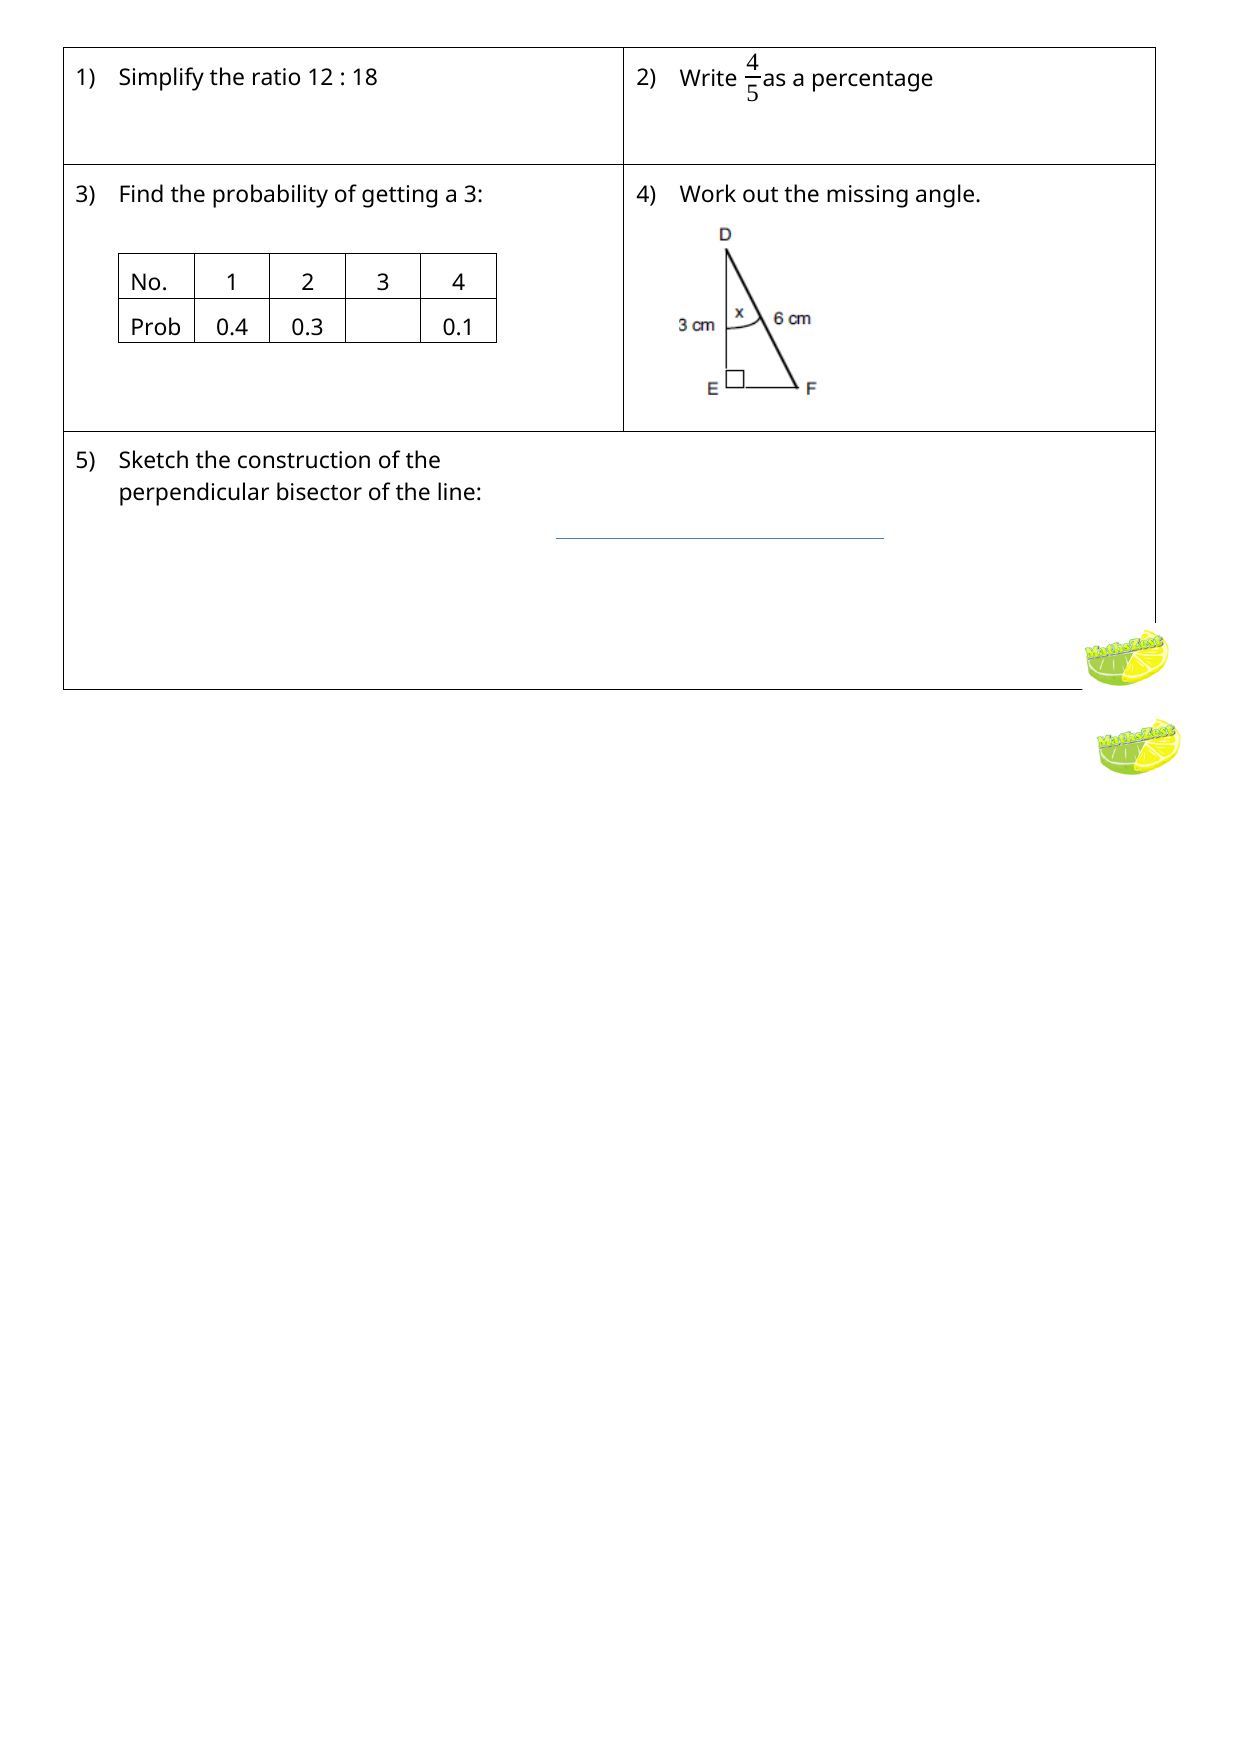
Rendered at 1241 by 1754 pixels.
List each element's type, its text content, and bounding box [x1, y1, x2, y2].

table_cell 5) [64, 432, 107, 689]
table_cell Find the probability of getting a 3: [107, 165, 623, 431]
table_cell Work out the missing angle. [668, 165, 1155, 431]
table_header 1) [64, 48, 107, 164]
table_cell 4) [624, 165, 668, 431]
picture [1094, 712, 1189, 779]
table_cell [506, 432, 1155, 689]
table_header Write as a percentage [668, 48, 1155, 164]
table_cell 3) [64, 165, 107, 431]
table_header 2) [624, 48, 668, 164]
table_header Simplify the ratio 12 : 18 [107, 48, 623, 164]
table_cell Sketch the construction of the perpendicular bisector of the line: [107, 432, 506, 689]
picture [1082, 623, 1177, 690]
